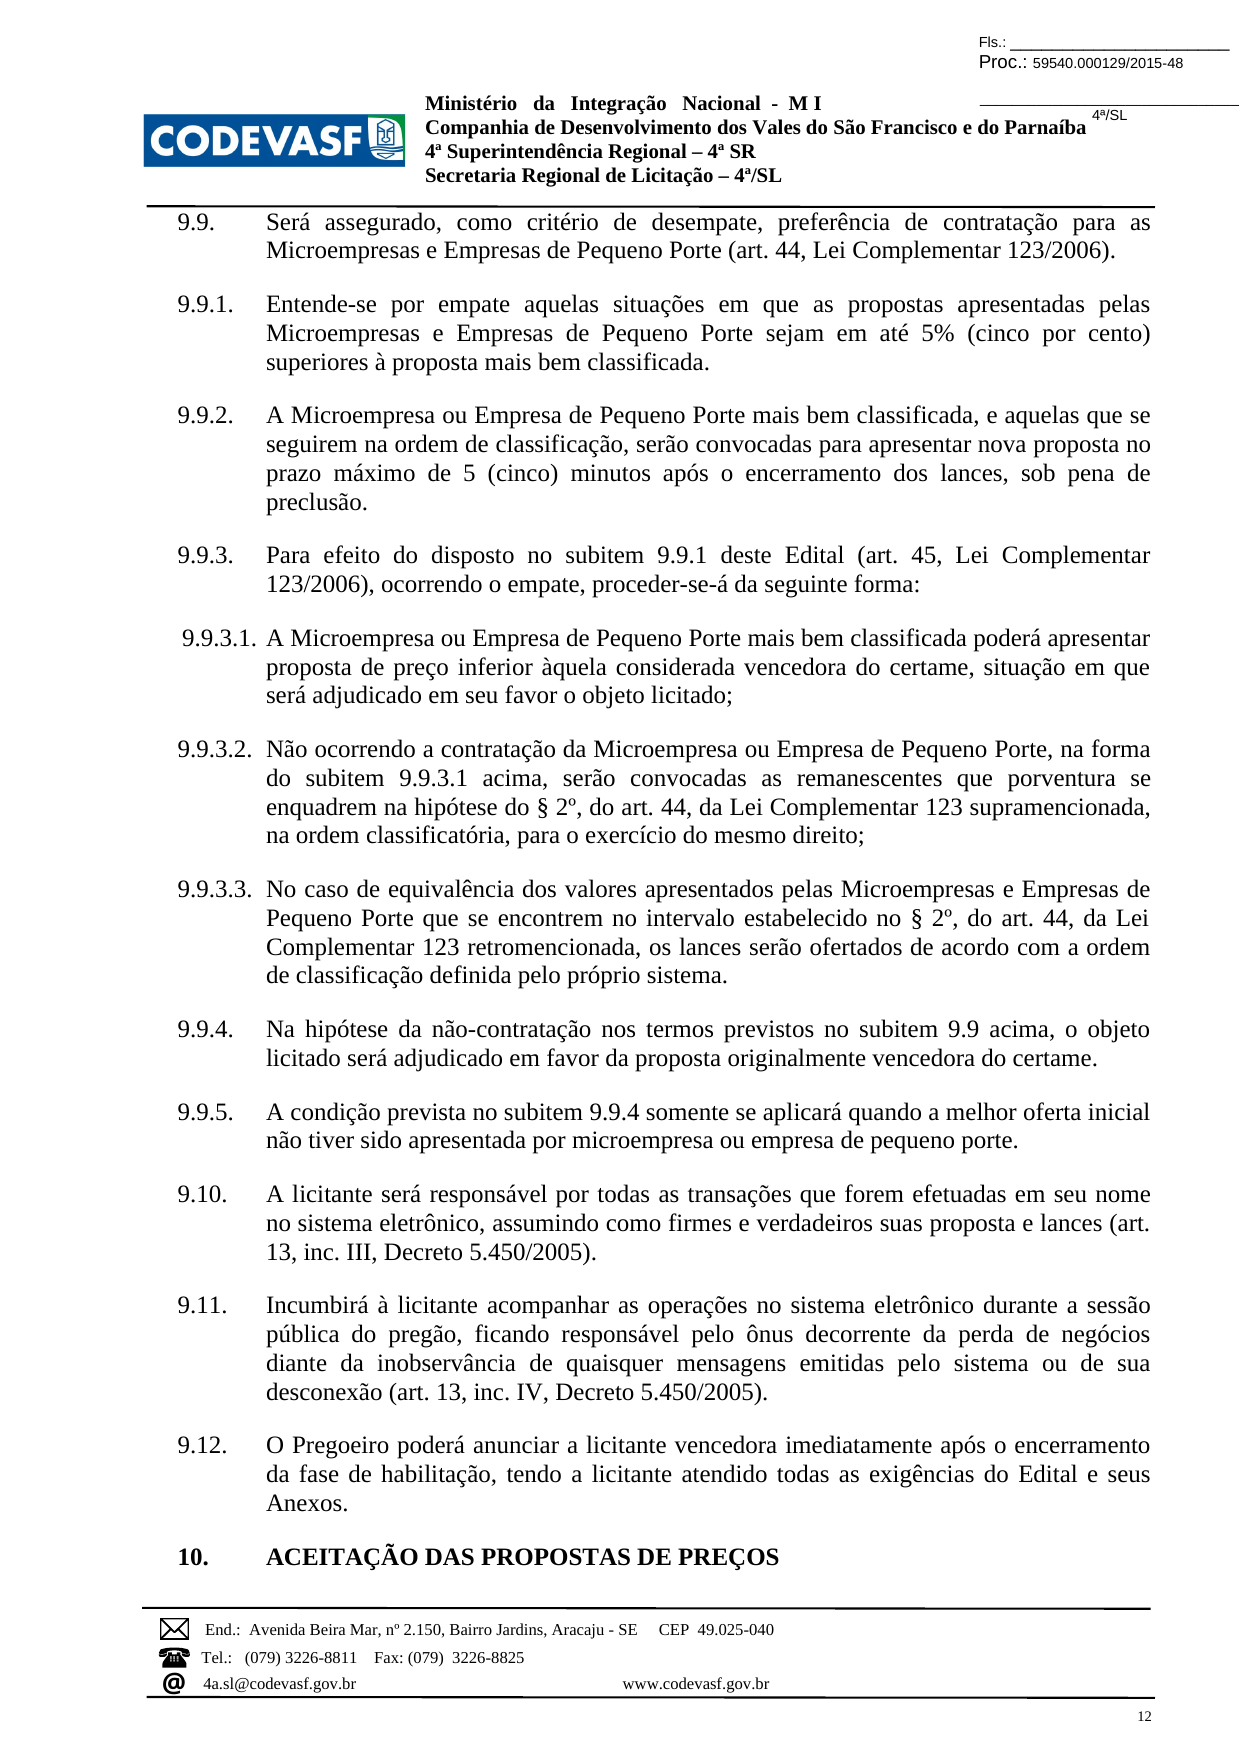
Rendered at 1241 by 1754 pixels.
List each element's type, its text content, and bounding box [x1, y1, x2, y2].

text 9.9.3.2. Não ocorrendo a contratação da Microempresa ou Empresa de Pequeno Porte, na forma do subitem 9.9.3.1 acima, serão convocadas as remanescentes que porventura se enquadrem na hipótese do § 2º, do art. 44, da Lei Complementar 123 supramencionada, na ordem classificatória, para o exercício do mesmo direito; [177, 734, 1152, 849]
text 9.12. O Pregoeiro poderá anunciar a licitante vencedora imediatamente após o encerramento da fase de habilitação, tendo a licitante atendido todas as exigências do Edital e seus Anexos. [177, 1431, 1152, 1517]
text 9.10. A licitante será responsável por todas as transações que forem efetuadas em seu nome no sistema eletrônico, assumindo como firmes e verdadeiros suas proposta e lances (art. 13, inc. III, Decreto 5.450/2005). [177, 1179, 1152, 1266]
text 9.9.3. Para efeito do disposto no subitem 9.9.1 deste Edital (art. 45, Lei Complementar 123/2006), ocorrendo o empate, proceder-se-á da seguinte forma: [177, 541, 1152, 598]
text 9.9.2. A Microempresa ou Empresa de Pequeno Porte mais bem classificada, e aquelas que se seguirem na ordem de classificação, serão convocadas para apresentar nova proposta no prazo máximo de 5 (cinco) minutos após o encerramento dos lances, sob pena de preclusão. [177, 401, 1152, 516]
text 9.9. Será assegurado, como critério de desempate, preferência de contratação para as Microempresas e Empresas de Pequeno Porte (art. 44, Lei Complementar 123/2006). [177, 207, 1152, 264]
picture [143, 114, 406, 167]
text 9.9.1. Entende-se por empate aquelas situações em que as propostas apresentadas pelas Microempresas e Empresas de Pequeno Porte sejam em até 5% (cinco por cento) superiores à proposta mais bem classificada. [177, 289, 1152, 376]
text 9.9.3.1. A Microempresa ou Empresa de Pequeno Porte mais bem classificada poderá apresentar proposta de preço inferior àquela considerada vencedora do certame, situação em que será adjudicado em seu favor o objeto licitado; [182, 623, 1152, 709]
text 9.9.3.3. No caso de equivalência dos valores apresentados pelas Microempresas e Empresas de Pequeno Porte que se encontrem no intervalo estabelecido no § 2º, do art. 44, da Lei Complementar 123 retromencionada, os lances serão ofertados de acordo com a ordem de classificação definida pelo próprio sistema. [177, 874, 1152, 989]
text 10. ACEITAÇÃO DAS PROPOSTAS DE PREÇOS [177, 1542, 1152, 1571]
text 9.9.4. Na hipótese da não-contratação nos termos previstos no subitem 9.9 acima, o objeto licitado será adjudicado em favor da proposta originalmente vencedora do certame. [177, 1014, 1152, 1072]
text 9.11. Incumbirá à licitante acompanhar as operações no sistema eletrônico durante a sessão pública do pregão, ficando responsável pelo ônus decorrente da perda de negócios diante da inobservância de quaisquer mensagens emitidas pelo sistema ou de sua desconexão (art. 13, inc. IV, Decreto 5.450/2005). [177, 1291, 1152, 1406]
text 9.9.5. A condição prevista no subitem 9.9.4 somente se aplicará quando a melhor oferta inicial não tiver sido apresentada por microempresa ou empresa de pequeno porte. [177, 1097, 1152, 1154]
